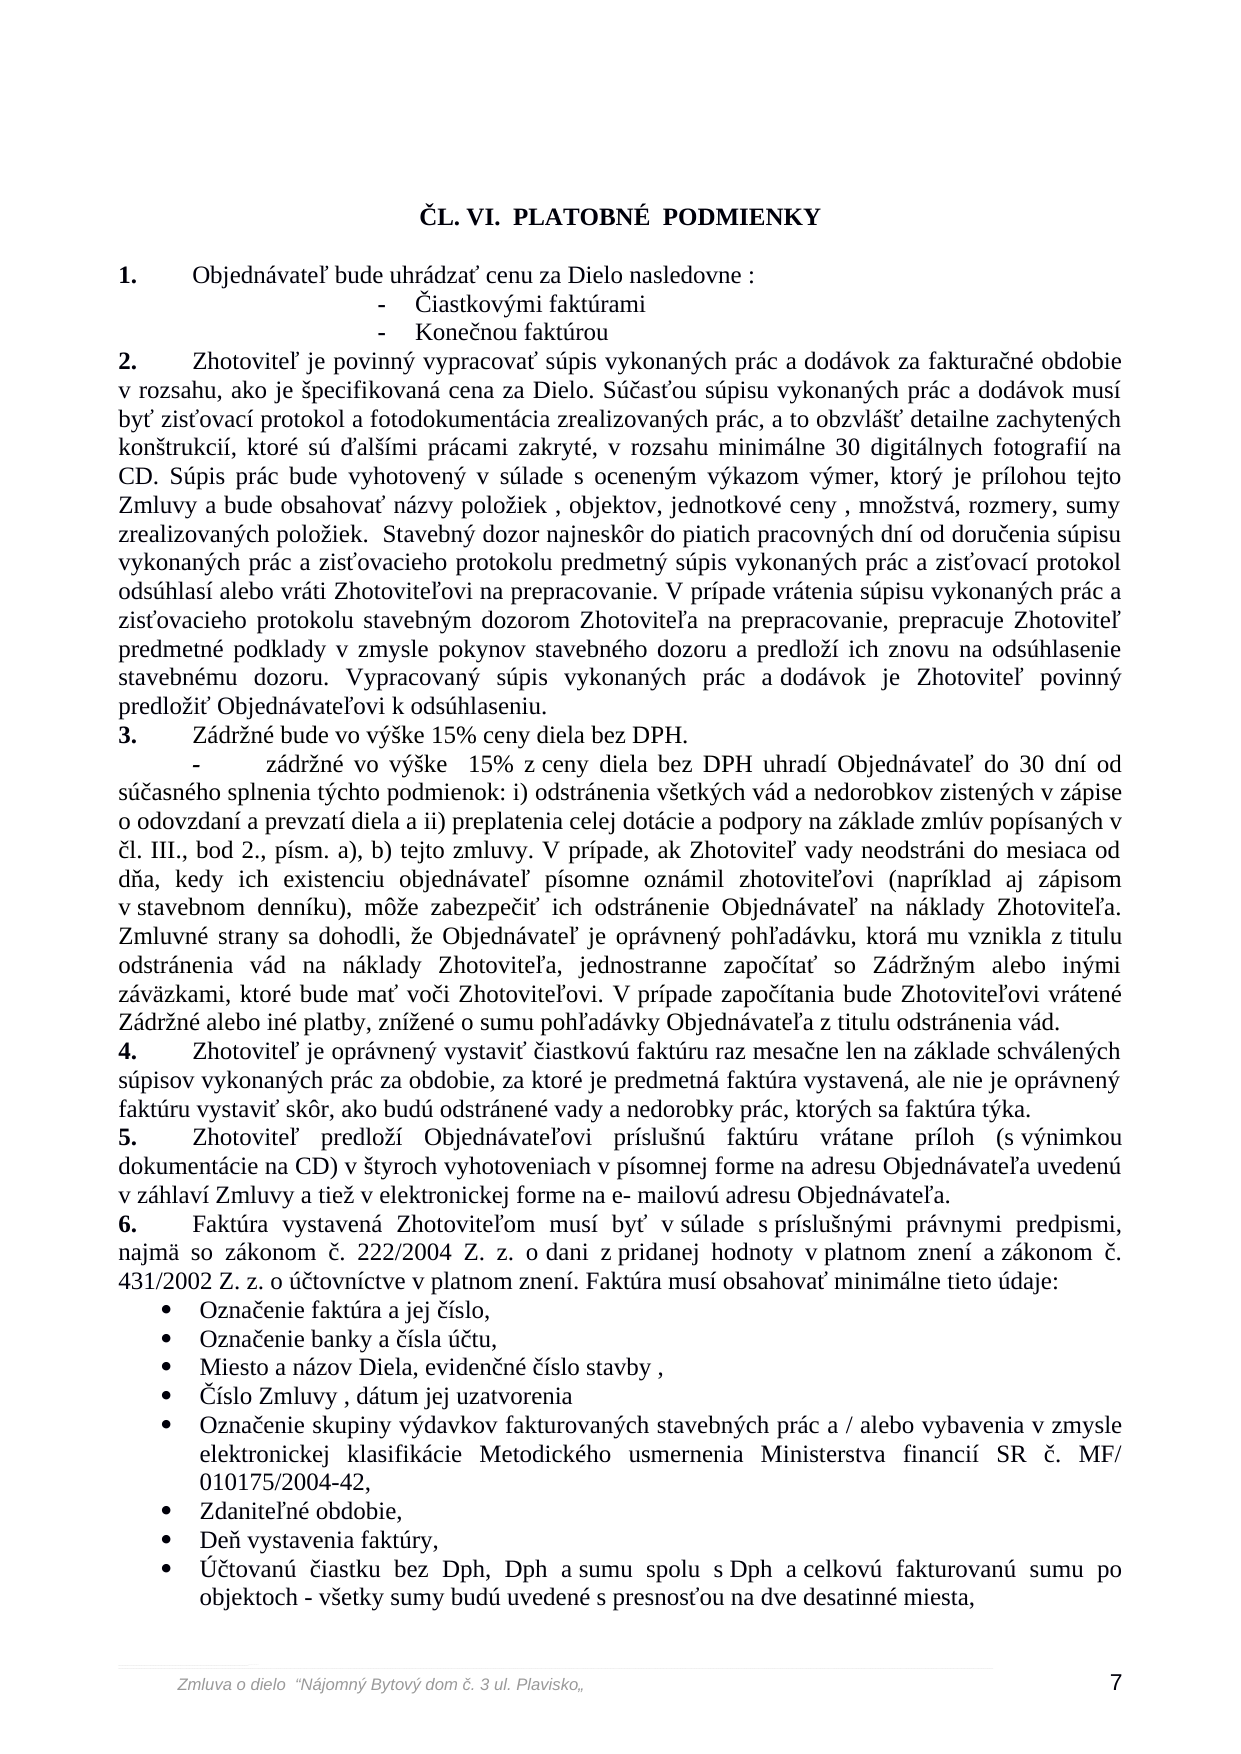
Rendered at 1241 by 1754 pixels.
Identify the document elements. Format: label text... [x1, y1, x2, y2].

list Čiastkovými faktúrami [377, 289, 1122, 317]
list Zádržné bude vo výške 15% ceny diela bez DPH. [118, 720, 1122, 749]
list Označenie banky a čísla účtu, [162, 1324, 1122, 1352]
list Faktúra vystavená Zhotoviteľom musí byť v súlade s príslušnými právnymi predpismi, najmä so zákonom č. 222/2004 Z. z. o dani z pridanej hodnoty v platnom znení a zákonom č. 431/2002 Z. z. o účtovníctve v platnom znení. Faktúra musí obsahovať minimálne tieto údaje: [118, 1209, 1122, 1295]
list Zhotoviteľ je oprávnený vystaviť čiastkovú faktúru raz mesačne len na základe schválených súpisov vykonaných prác za obdobie, za ktoré je predmetná faktúra vystavená, ale nie je oprávnený faktúru vystaviť skôr, ako budú odstránené vady a nedorobky prác, ktorých sa faktúra týka. [118, 1036, 1122, 1122]
list zádržné vo výške 15% z ceny diela bez DPH uhradí Objednávateľ do 30 dní od súčasného splnenia týchto podmienok: i) odstránenia všetkých vád a nedorobkov zistených v zápise o odovzdaní a prevzatí diela a ii) preplatenia celej dotácie a podpory na základe zmlúv popísaných v čl. III., bod 2., písm. a), b) tejto zmluvy. V prípade, ak Zhotoviteľ vady neodstráni do mesiaca od dňa, kedy ich existenciu objednávateľ písomne oznámil zhotoviteľovi (napríklad aj zápisom v stavebnom denníku), môže zabezpečiť ich odstránenie Objednávateľ na náklady Zhotoviteľa. Zmluvné strany sa dohodli, že Objednávateľ je oprávnený pohľadávku, ktorá mu vznikla z titulu odstránenia vád na náklady Zhotoviteľa, jednostranne započítať so Zádržným alebo inými záväzkami, ktoré bude mať voči Zhotoviteľovi. V prípade započítania bude Zhotoviteľovi vrátené Zádržné alebo iné platby, znížené o sumu pohľadávky Objednávateľa z titulu odstránenia vád. [118, 749, 1122, 1036]
list Označenie skupiny výdavkov fakturovaných stavebných prác a / alebo vybavenia v zmysle elektronickej klasifikácie Metodického usmernenia Ministerstva financií SR č. MF/ 010175/2004-42, [162, 1410, 1122, 1496]
list Zhotoviteľ je povinný vypracovať súpis vykonaných prác a dodávok za fakturačné obdobie v rozsahu, ako je špecifikovaná cena za Dielo. Súčasťou súpisu vykonaných prác a dodávok musí byť zisťovací protokol a fotodokumentácia zrealizovaných prác, a to obzvlášť detailne zachytených konštrukcií, ktoré sú ďalšími prácami zakryté, v rozsahu minimálne 30 digitálnych fotografií na CD. Súpis prác bude vyhotovený v súlade s oceneným výkazom výmer, ktorý je prílohou tejto Zmluvy a bude obsahovať názvy položiek , objektov, jednotkové ceny , množstvá, rozmery, sumy zrealizovaných položiek. Stavebný dozor najneskôr do piatich pracovných dní od doručenia súpisu vykonaných prác a zisťovacieho protokolu predmetný súpis vykonaných prác a zisťovací protokol odsúhlasí alebo vráti Zhotoviteľovi na prepracovanie. V prípade vrátenia súpisu vykonaných prác a zisťovacieho protokolu stavebným dozorom Zhotoviteľa na prepracovanie, prepracuje Zhotoviteľ predmetné podklady v zmysle pokynov stavebného dozoru a predloží ich znovu na odsúhlasenie stavebnému dozoru. Vypracovaný súpis vykonaných prác a dodávok je Zhotoviteľ povinný predložiť Objednávateľovi k odsúhlaseniu. [118, 346, 1122, 720]
list Miesto a názov Diela, evidenčné číslo stavby , [162, 1352, 1122, 1381]
text Čl. VI. Platobné podmienky [118, 202, 1122, 231]
list Číslo Zmluvy , dátum jej uzatvorenia [162, 1381, 1122, 1410]
list Konečnou faktúrou [377, 317, 1122, 346]
list Označenie faktúra a jej číslo, [162, 1295, 1122, 1324]
list Deň vystavenia faktúry, [162, 1525, 1122, 1554]
list Zhotoviteľ predloží Objednávateľovi príslušnú faktúru vrátane príloh (s výnimkou dokumentácie na CD) v štyroch vyhotoveniach v písomnej forme na adresu Objednávateľa uvedenú v záhlaví Zmluvy a tiež v elektronickej forme na e- mailovú adresu Objednávateľa. [118, 1122, 1122, 1209]
list Účtovanú čiastku bez Dph, Dph a sumu spolu s Dph a celkovú fakturovanú sumu po objektoch - všetky sumy budú uvedené s presnosťou na dve desatinné miesta, [162, 1554, 1122, 1611]
list Objednávateľ bude uhrádzať cenu za Dielo nasledovne : [118, 260, 1122, 289]
list Zdaniteľné obdobie, [162, 1496, 1122, 1525]
